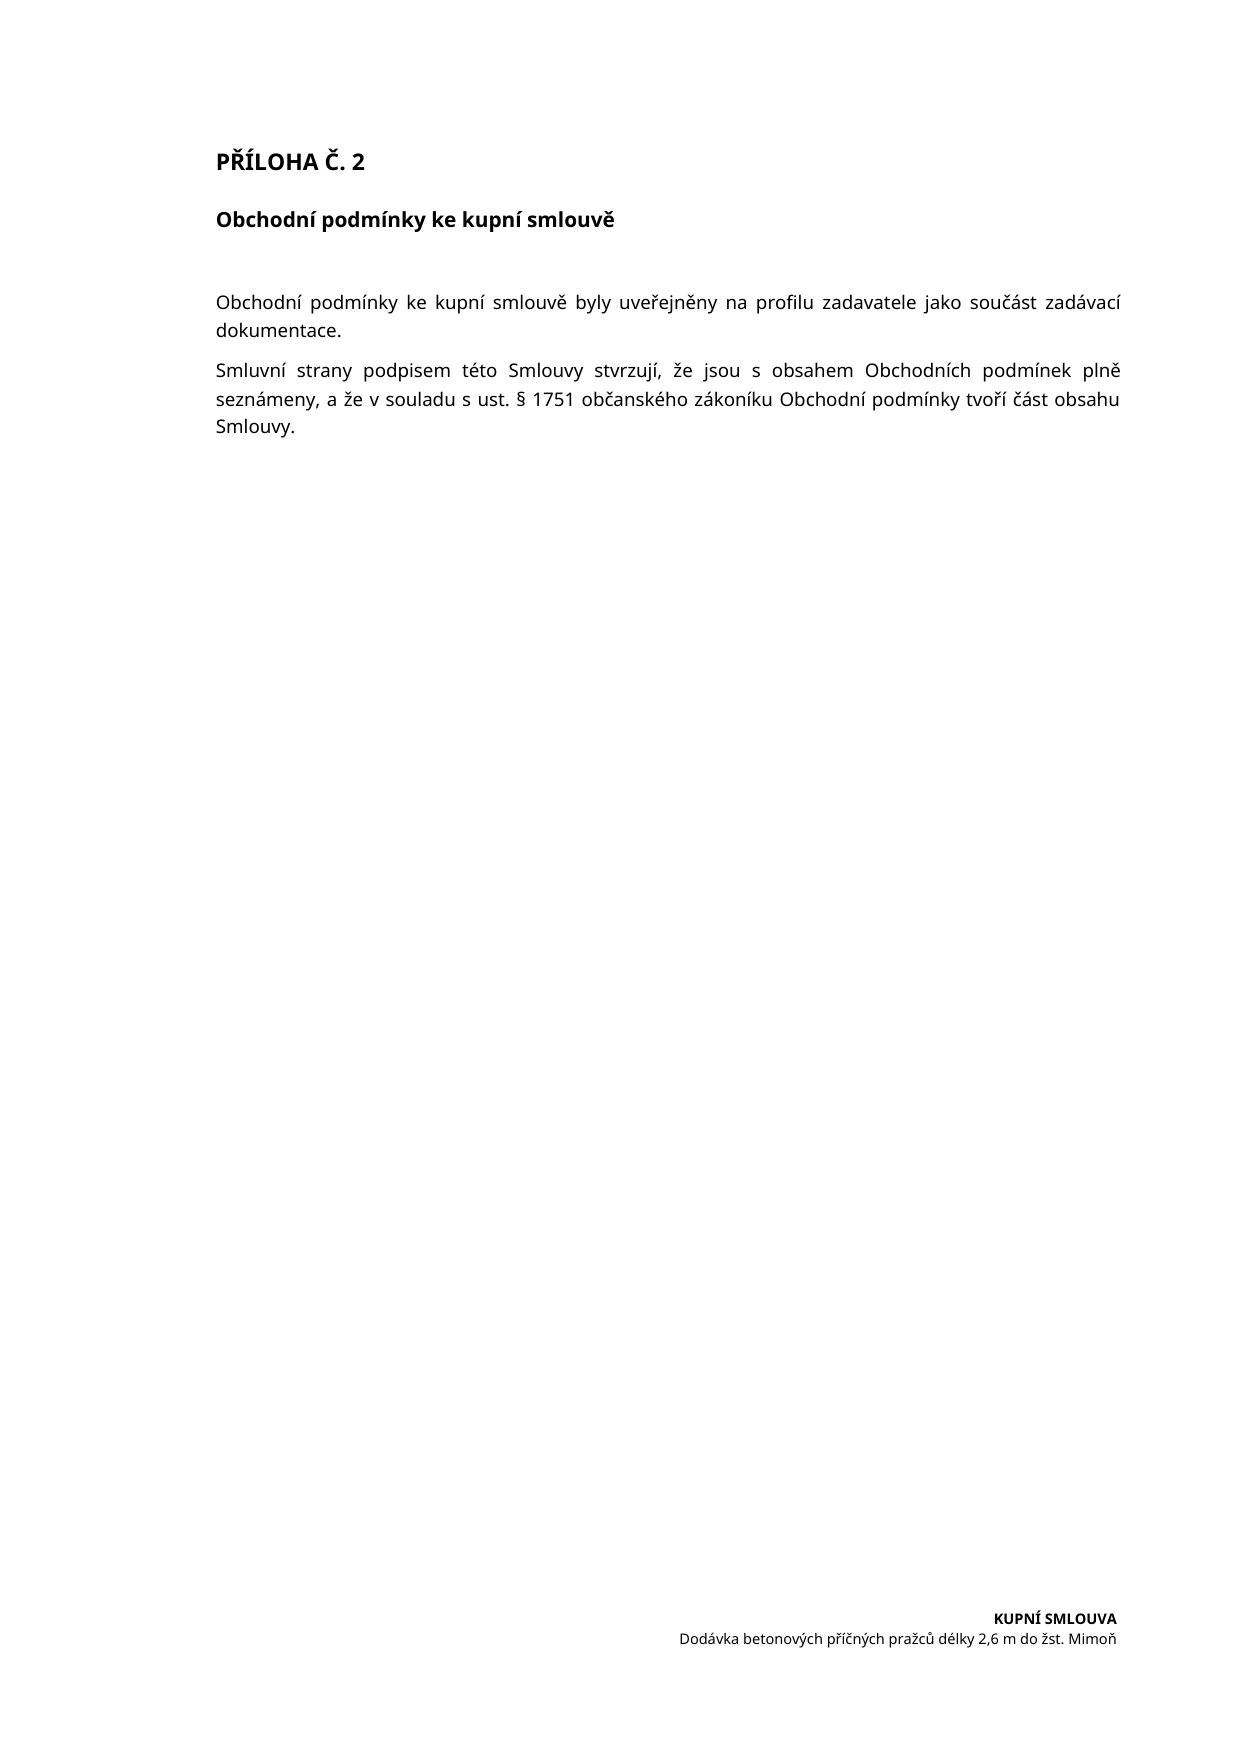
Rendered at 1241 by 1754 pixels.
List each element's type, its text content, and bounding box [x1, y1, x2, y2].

text Příloha č. 2 [216, 146, 1122, 177]
text Obchodní podmínky ke kupní smlouvě byly uveřejněny na profilu zadavatele jako součást zadávací dokumentace. [216, 289, 1122, 343]
text Obchodní podmínky ke kupní smlouvě [216, 205, 1122, 233]
text Smluvní strany podpisem této Smlouvy stvrzují, že jsou s obsahem Obchodních podmínek plně seznámeny, a že v souladu s ust. § 1751 občanského zákoníku Obchodní podmínky tvoří část obsahu Smlouvy. [216, 358, 1122, 439]
